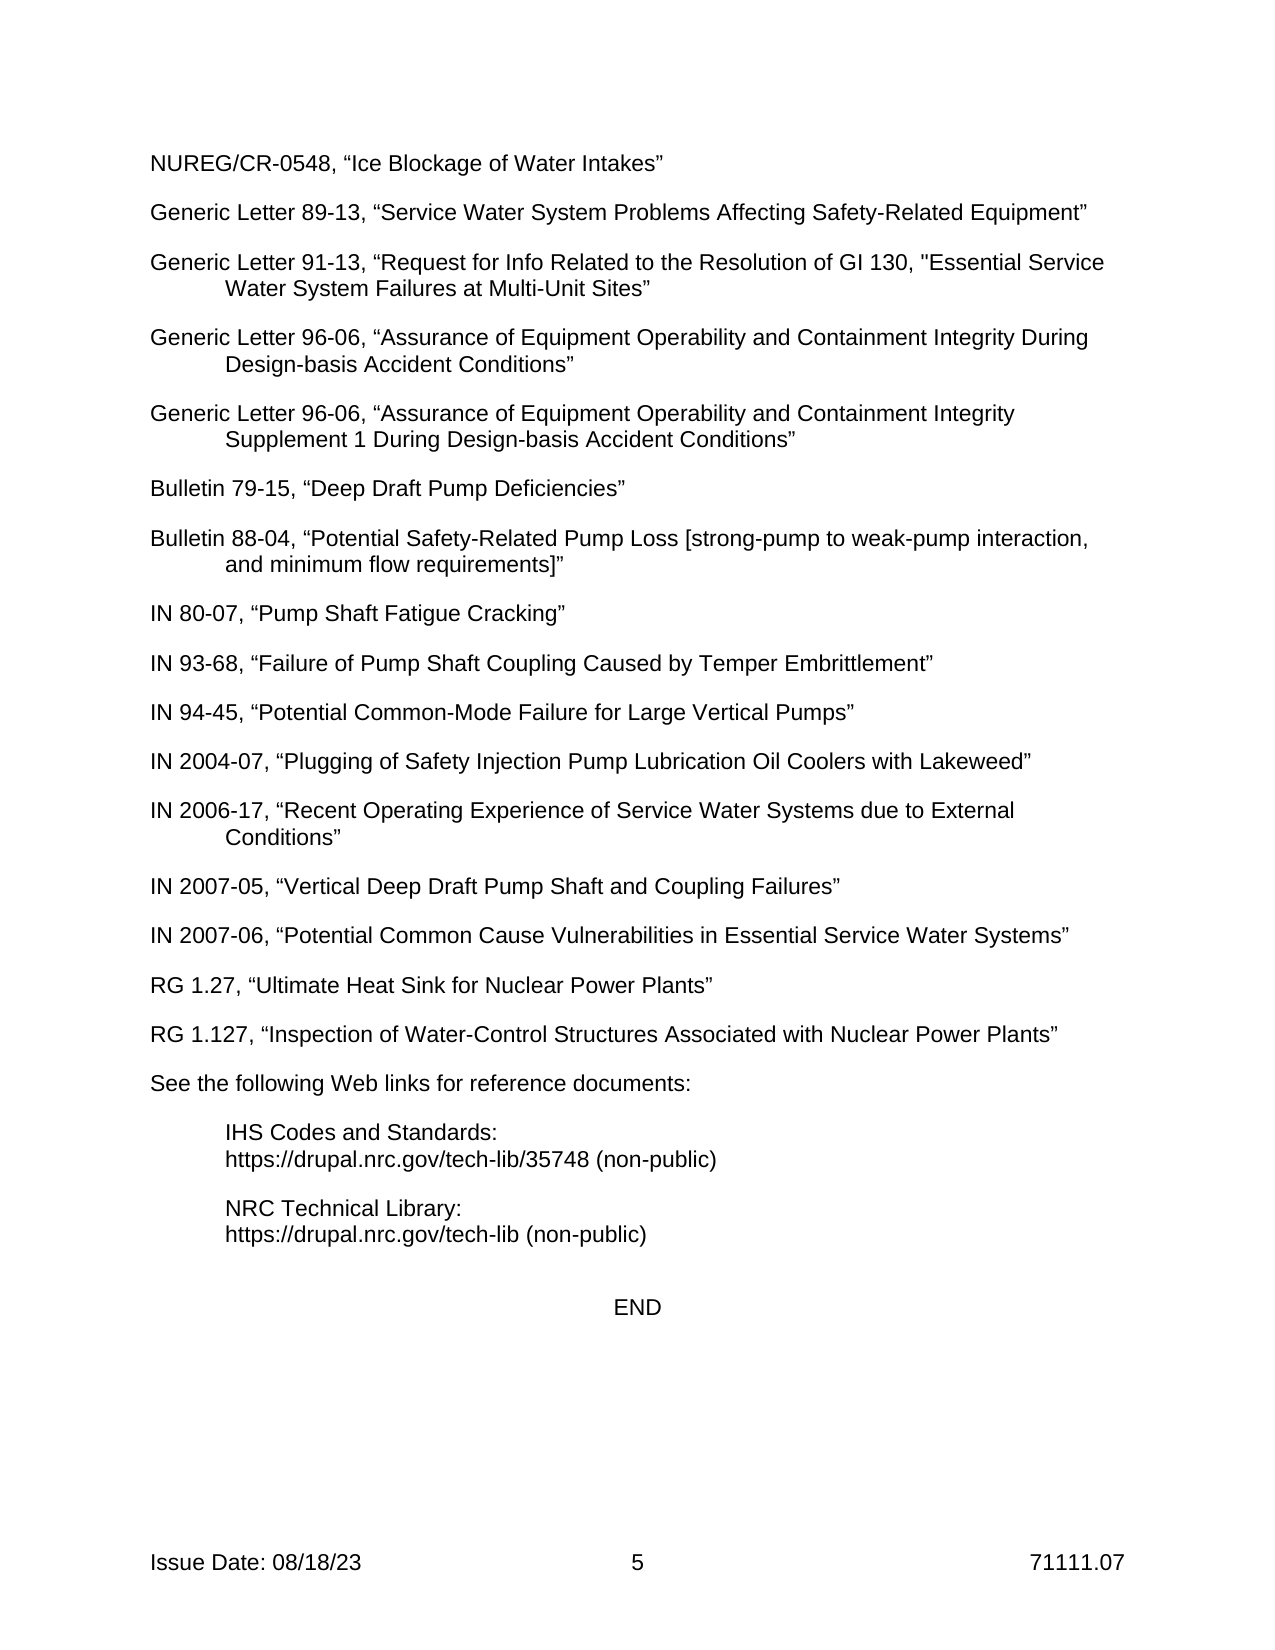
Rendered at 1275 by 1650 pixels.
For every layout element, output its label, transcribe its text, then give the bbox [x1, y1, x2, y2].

text Generic Letter 89-13, “Service Water System Problems Affecting Safety-Related Equipment” [150, 199, 1125, 226]
text END [150, 1293, 1125, 1320]
text IN 2007-06, “Potential Common Cause Vulnerabilities in Essential Service Water Systems” [150, 922, 1125, 949]
text See the following Web links for reference documents: [150, 1070, 1125, 1096]
text IN 2006-17, “Recent Operating Experience of Service Water Systems due to External Conditions” [150, 797, 1125, 850]
text RG 1.27, “Ultimate Heat Sink for Nuclear Power Plants” [150, 972, 1125, 998]
text Generic Letter 96-06, “Assurance of Equipment Operability and Containment Integrity During Design-basis Accident Conditions” [150, 324, 1125, 377]
text NUREG/CR-0548, “Ice Blockage of Water Intakes” [150, 150, 1125, 176]
text IN 2007-05, “Vertical Deep Draft Pump Shaft and Coupling Failures” [150, 873, 1125, 899]
text Generic Letter 96-06, “Assurance of Equipment Operability and Containment Integrity Supplement 1 During Design-basis Accident Conditions” [150, 400, 1125, 452]
text Bulletin 79-15, “Deep Draft Pump Deficiencies” [150, 475, 1125, 502]
text IHS Codes and Standards: https://drupal.nrc.gov/tech-lib/35748 (non-public) [225, 1119, 1125, 1172]
text NRC Technical Library: https://drupal.nrc.gov/tech-lib (non-public) [225, 1195, 1125, 1248]
text Bulletin 88-04, “Potential Safety-Related Pump Loss [strong-pump to weak-pump interaction, and minimum flow requirements]” [150, 525, 1125, 577]
text IN 2004-07, “Plugging of Safety Injection Pump Lubrication Oil Coolers with Lakeweed” [150, 748, 1125, 774]
text IN 94-45, “Potential Common-Mode Failure for Large Vertical Pumps” [150, 699, 1125, 725]
text Generic Letter 91-13, “Request for Info Related to the Resolution of GI 130, "Essential Service Water System Failures at Multi-Unit Sites” [150, 248, 1125, 301]
text IN 93-68, “Failure of Pump Shaft Coupling Caused by Temper Embrittlement” [150, 649, 1125, 676]
text RG 1.127, “Inspection of Water-Control Structures Associated with Nuclear Power Plants” [150, 1021, 1125, 1047]
text IN 80-07, “Pump Shaft Fatigue Cracking” [150, 600, 1125, 627]
